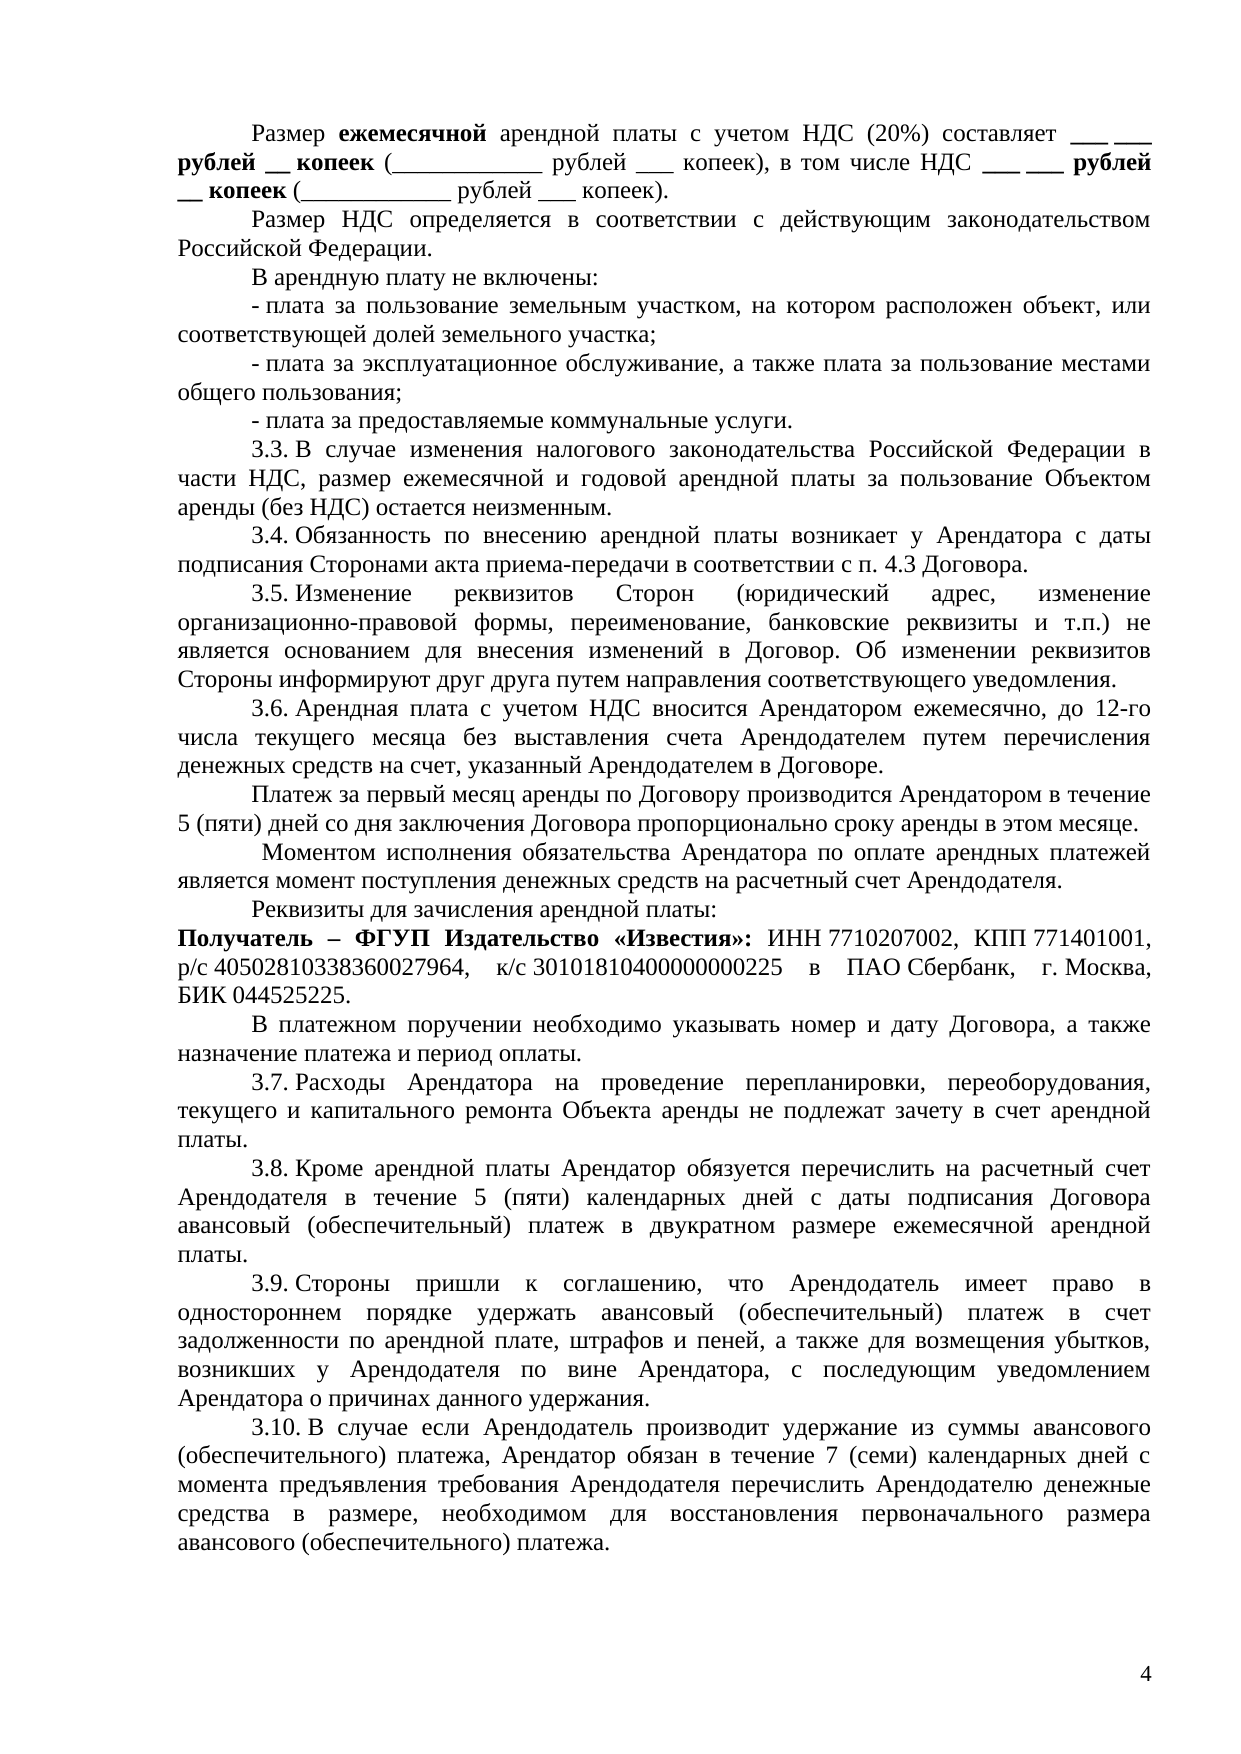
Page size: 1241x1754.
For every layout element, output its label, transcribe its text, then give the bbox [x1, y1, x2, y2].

text В платежном поручении необходимо указывать номер и дату Договора, а также назначение платежа и период оплаты. [177, 1009, 1152, 1067]
text 3.3. В случае изменения налогового законодательства Российской Федерации в части НДС, размер ежемесячной и годовой арендной платы за пользование Объектом аренды (без НДС) остается неизменным. [177, 434, 1152, 521]
text 3.5. Изменение реквизитов Сторон (юридический адрес, изменение организационно-правовой формы, переименование, банковские реквизиты и т.п.) не является основанием для внесения изменений в Договор. Об изменении реквизитов Стороны информируют друг друга путем направления соответствующего уведомления. [177, 578, 1152, 693]
text Моментом исполнения обязательства Арендатора по оплате арендных платежей является момент поступления денежных средств на расчетный счет Арендодателя. [177, 837, 1152, 894]
text 3.7. Расходы Арендатора на проведение перепланировки, переоборудования, текущего и капитального ремонта Объекта аренды не подлежат зачету в счет арендной платы. [177, 1067, 1152, 1153]
text 3.8. Кроме арендной платы Арендатор обязуется перечислить на расчетный счет Арендодателя в течение 5 (пяти) календарных дней с даты подписания Договора авансовый (обеспечительный) платеж в двукратном размере ежемесячной арендной платы. [177, 1153, 1152, 1268]
text Платеж за первый месяц аренды по Договору производится Арендатором в течение 5 (пяти) дней со дня заключения Договора пропорционально сроку аренды в этом месяце. [177, 779, 1152, 837]
text - плата за пользование земельным участком, на котором расположен объект, или соответствующей долей земельного участка; [177, 291, 1152, 348]
text 3.9. Стороны пришли к соглашению, что Арендодатель имеет право в одностороннем порядке удержать авансовый (обеспечительный) платеж в счет задолженности по арендной плате, штрафов и пеней, а также для возмещения убытков, возникших у Арендодателя по вине Арендатора, с последующим уведомлением Арендатора о причинах данного удержания. [177, 1268, 1152, 1412]
text 3.6. Арендная плата с учетом НДС вносится Арендатором ежемесячно, до 12-го числа текущего месяца без выставления счета Арендодателем путем перечисления денежных средств на счет, указанный Арендодателем в Договоре. [177, 693, 1152, 779]
text В арендную плату не включены: [177, 262, 1152, 291]
text Размер НДС определяется в соответствии с действующим законодательством Российской Федерации. [177, 204, 1152, 262]
text Размер ежемесячной арендной платы с учетом НДС (20%) составляет ___ ___ рублей __ копеек (____________ рублей ___ копеек), в том числе НДС ___ ___ рублей __ копеек (____________ рублей ___ копеек). [177, 118, 1152, 204]
text 3.4. Обязанность по внесению арендной платы возникает у Арендатора с даты подписания Сторонами акта приема-передачи в соответствии с п. 4.3 Договора. [177, 521, 1152, 578]
text Получатель ‒ ФГУП Издательство «Известия»: ИНН 7710207002, КПП 771401001, р/с 40502810338360027964, к/с 30101810400000000225 в ПАО Сбербанк, г. Москва, БИК 044525225. [177, 923, 1152, 1009]
text 3.10. В случае если Арендодатель производит удержание из суммы авансового (обеспечительного) платежа, Арендатор обязан в течение 7 (семи) календарных дней с момента предъявления требования Арендодателя перечислить Арендодателю денежные средства в размере, необходимом для восстановления первоначального размера авансового (обеспечительного) платежа. [177, 1412, 1152, 1556]
text - плата за эксплуатационное обслуживание, а также плата за пользование местами общего пользования; [177, 348, 1152, 406]
text Реквизиты для зачисления арендной платы: [177, 894, 1152, 923]
text - плата за предоставляемые коммунальные услуги. [177, 406, 1152, 434]
